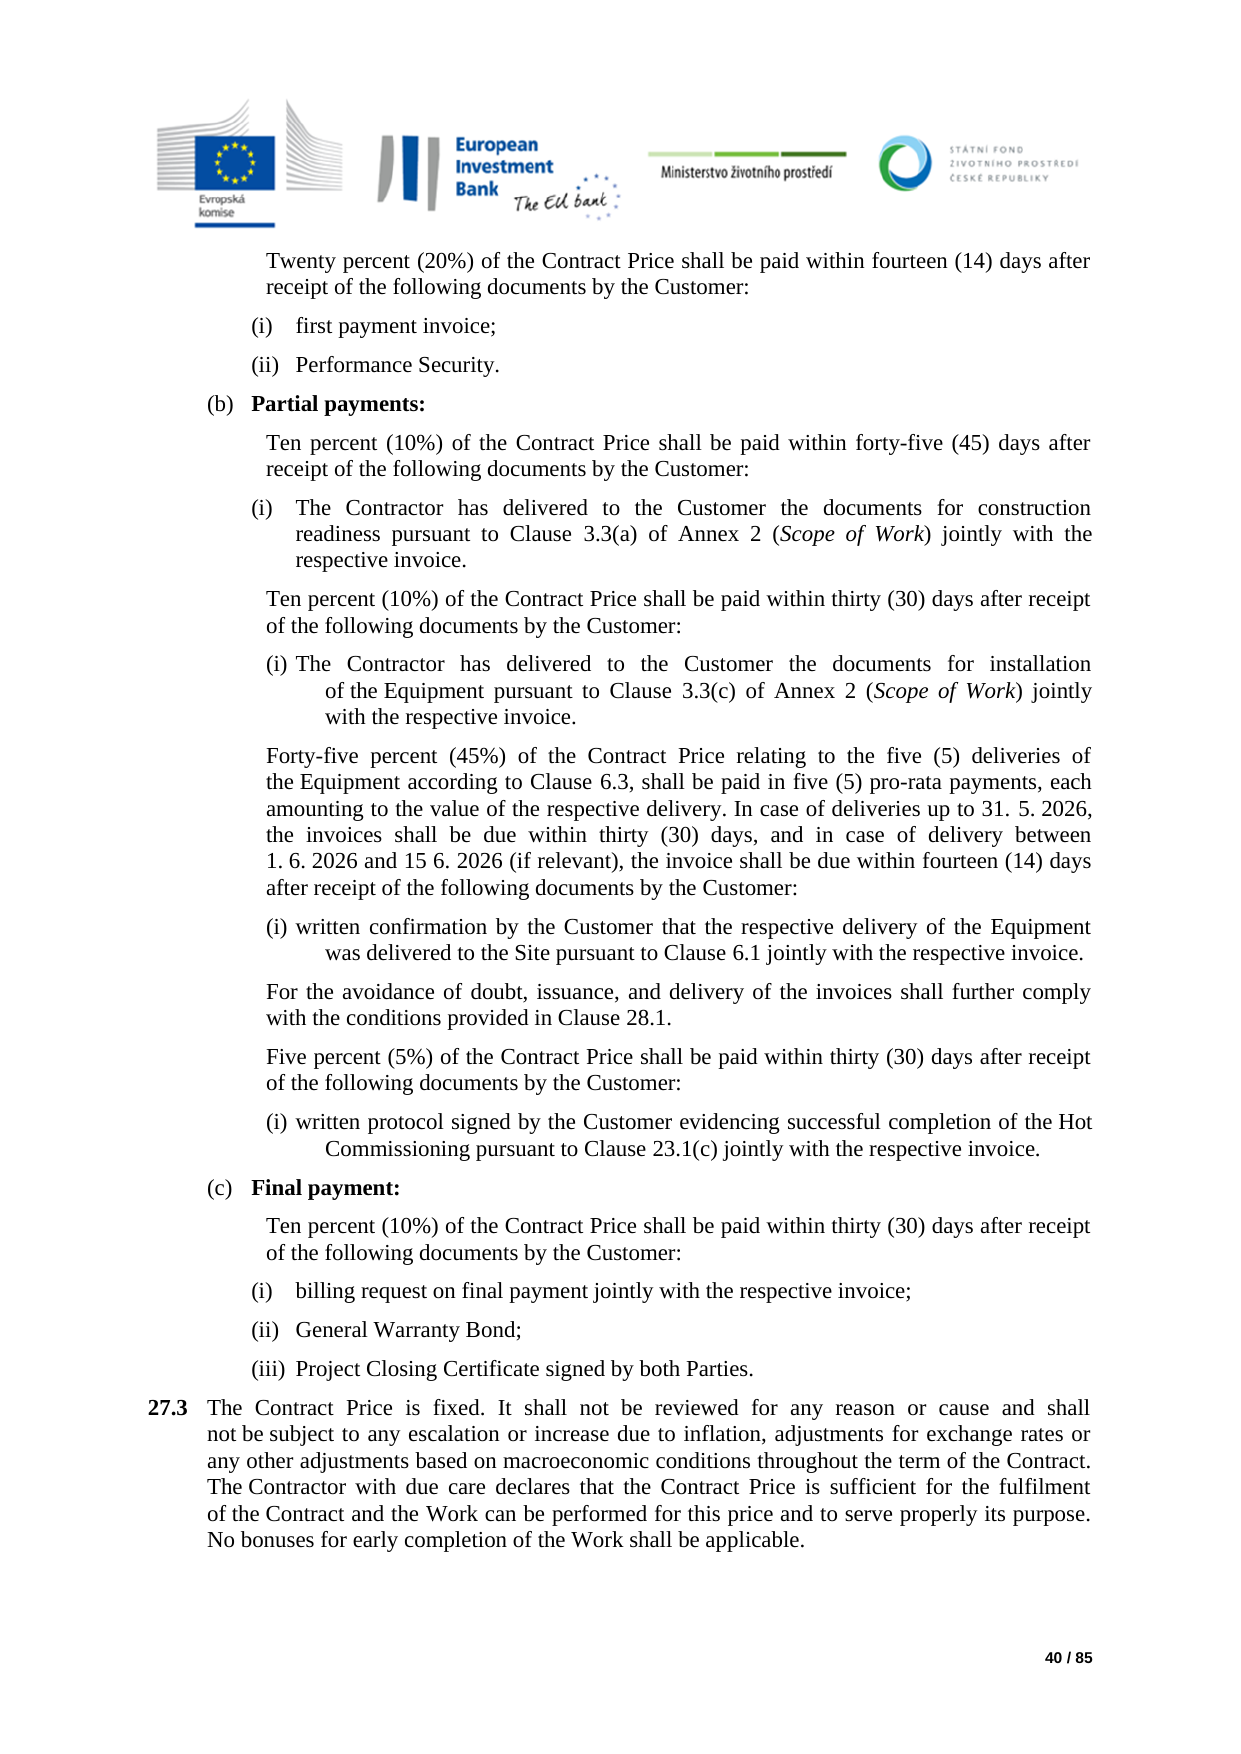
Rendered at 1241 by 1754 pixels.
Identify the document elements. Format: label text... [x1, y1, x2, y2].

text The Contract Price is fixed. It shall not be reviewed for any reason or cause and shall not be subject to any escalation or increase due to inflation, adjustments for exchange rates or any other adjustments based on macroeconomic conditions throughout the term of the Contract. The Contractor with due care declares that the Contract Price is sufficient for the fulfilment of the Contract and the Work can be performed for this price and to serve properly its purpose. No bonuses for early completion of the Work shall be applicable. [148, 1394, 1092, 1552]
text Ten percent (10%) of the Contract Price shall be paid within thirty (30) days after receipt of the following documents by the Customer: [266, 585, 1092, 638]
text General Warranty Bond; [251, 1316, 1092, 1343]
text Project Closing Certificate signed by both Parties. [251, 1355, 1092, 1382]
text Forty-five percent (45%) of the Contract Price relating to the five (5) deliveries of the Equipment according to Clause 6.3, shall be paid in five (5) pro-rata payments, each amounting to the value of the respective delivery. In case of deliveries up to 31. 5. 2026, the invoices shall be due within thirty (30) days, and in case of delivery between 1. 6. 2026 and 15 6. 2026 (if relevant), the invoice shall be due within fourteen (14) days after receipt of the following documents by the Customer: [266, 742, 1092, 900]
text Ten percent (10%) of the Contract Price shall be paid within thirty (30) days after receipt of the following documents by the Customer: [266, 1212, 1092, 1265]
text For the avoidance of doubt, issuance, and delivery of the invoices shall further comply with the conditions provided in Clause 28.1. [266, 978, 1092, 1031]
text Performance Security. [251, 351, 1092, 377]
text first payment invoice; [251, 312, 1092, 338]
list written confirmation by the Customer that the respective delivery of the Equipment was delivered to the Site pursuant to Clause 6.1 jointly with the respective invoice. [266, 913, 1092, 965]
list Final payment: [207, 1173, 1092, 1200]
list written protocol signed by the Customer evidencing successful completion of the Hot Commissioning pursuant to Clause 23.1(c) jointly with the respective invoice. [266, 1108, 1092, 1161]
text Twenty percent (20%) of the Contract Price shall be paid within fourteen (14) days after receipt of the following documents by the Customer: [266, 247, 1092, 299]
picture [147, 87, 1093, 235]
text Five percent (5%) of the Contract Price shall be paid within thirty (30) days after receipt of the following documents by the Customer: [266, 1043, 1092, 1096]
text Ten percent (10%) of the Contract Price shall be paid within forty-five (45) days after receipt of the following documents by the Customer: [266, 428, 1092, 481]
text billing request on final payment jointly with the respective invoice; [251, 1278, 1092, 1304]
list The Contractor has delivered to the Customer the documents for installation of the Equipment pursuant to Clause 3.3(c) of Annex 2 (Scope of Work) jointly with the respective invoice. [266, 651, 1092, 729]
text The Contractor has delivered to the Customer the documents for construction readiness pursuant to Clause 3.3(a) of Annex 2 (Scope of Work) jointly with the respective invoice. [251, 494, 1092, 573]
text Partial payments: [207, 390, 1092, 416]
